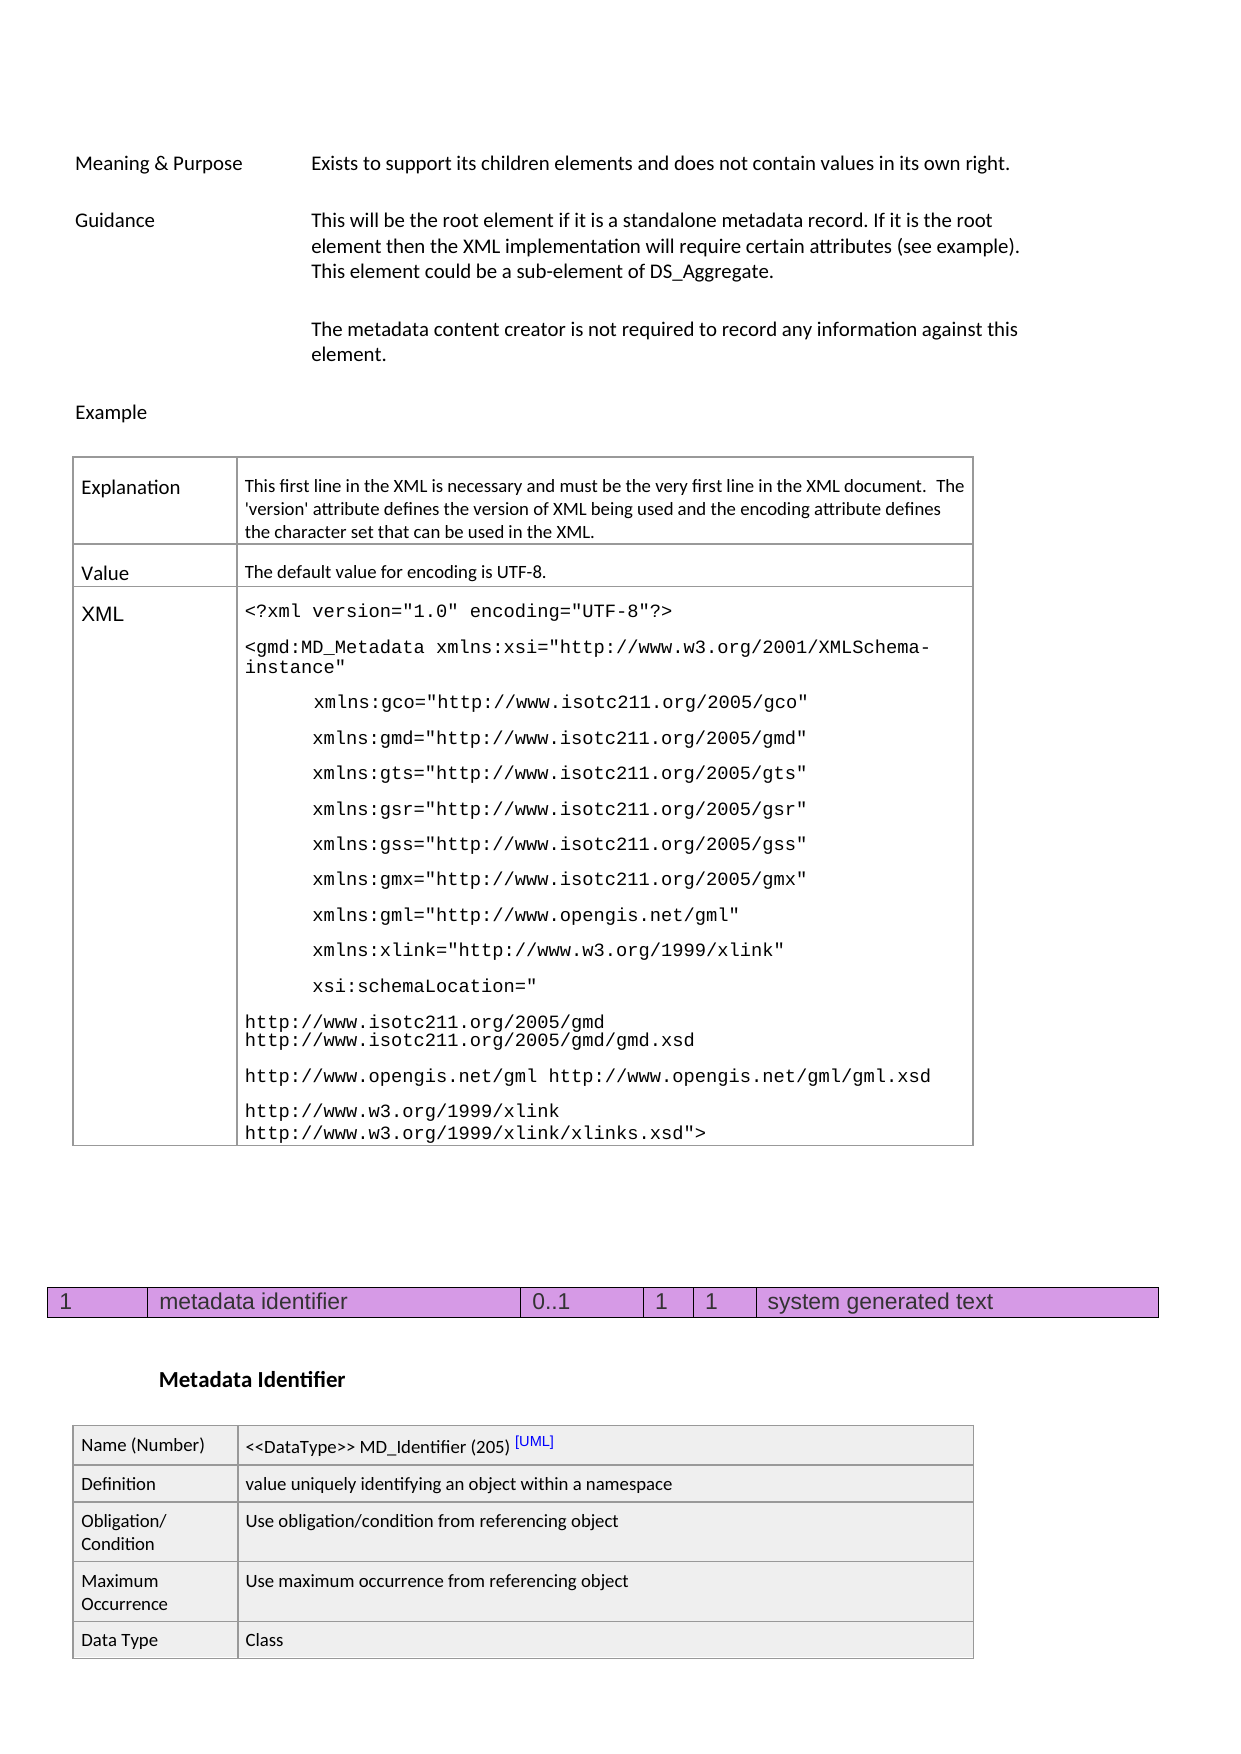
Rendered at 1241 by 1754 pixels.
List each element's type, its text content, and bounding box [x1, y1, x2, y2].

table_header 1 [48, 1288, 147, 1317]
text Meaning & Purpose Exists to support its children elements and does not contain values in its own right. [75, 150, 1058, 175]
table_cell Data Type [74, 1622, 237, 1657]
table_header Name (Number) [74, 1426, 237, 1464]
text Guidance This will be the root element if it is a standalone metadata record. If it is the root element then the XML implementation will require certain attributes (see example). This element could be a sub-element of DS_Aggregate. [75, 208, 1049, 284]
text Example [75, 399, 1181, 425]
table_cell Class [239, 1622, 973, 1657]
table_cell Obligation/ Condition [74, 1503, 237, 1561]
table_header 1 [644, 1288, 693, 1317]
table_header <<DataType>> MD_Identifier (205) [UML] [239, 1426, 973, 1464]
table_cell <?xml version="1.0" encoding="UTF-8"?> <gmd:MD_Metadata xmlns:xsi="http://www.w3.org/2001/XMLSchema-instance" xmlns:gco="http://www.isotc211.org/2005/gco" xmlns:gmd="http://www.isotc211.org/2005/gmd" xmlns:gts="http://www.isotc211.org/2005/gts" xmlns:gsr="http://www.isotc211.org/2005/gsr" xmlns:gss="http://www.isotc211.org/2005/gss" xmlns:gmx="http://www.isotc211.org/2005/gmx" xmlns:gml="http://www.opengis.net/gml" xmlns:xlink="http://www.w3.org/1999/xlink" xsi:schemaLocation=" http://www.isotc211.org/2005/gmd http://www.isotc211.org/2005/gmd/gmd.xsd http://www.opengis.net/gml http://www.opengis.net/gml/gml.xsd http://www.w3.org/1999/xlink http://www.w3.org/1999/xlink/xlinks.xsd"> [238, 587, 972, 1144]
table_header metadata identifier [148, 1288, 520, 1317]
table_cell The default value for encoding is UTF-8. [238, 545, 972, 586]
subtitle Metadata Identifier [158, 1365, 1181, 1393]
table_cell Maximum Occurrence [74, 1562, 237, 1621]
table_cell value uniquely identifying an object within a namespace [239, 1466, 973, 1501]
table_header Explanation [74, 458, 236, 543]
table_cell Value [74, 545, 236, 586]
table_header system generated text [757, 1288, 1158, 1317]
table_cell Use obligation/condition from referencing object [239, 1503, 973, 1561]
table_header 0..1 [521, 1288, 643, 1317]
table_header This first line in the XML is necessary and must be the very first line in the XML document. The 'version' attribute defines the version of XML being used and the encoding attribute defines the character set that can be used in the XML. [238, 458, 972, 543]
table_cell Definition [74, 1466, 237, 1501]
table_cell XML [74, 587, 236, 1144]
text The metadata content creator is not required to record any information against this element. [311, 316, 1069, 367]
table_header 1 [694, 1288, 756, 1317]
table_cell Use maximum occurrence from referencing object [239, 1562, 973, 1621]
